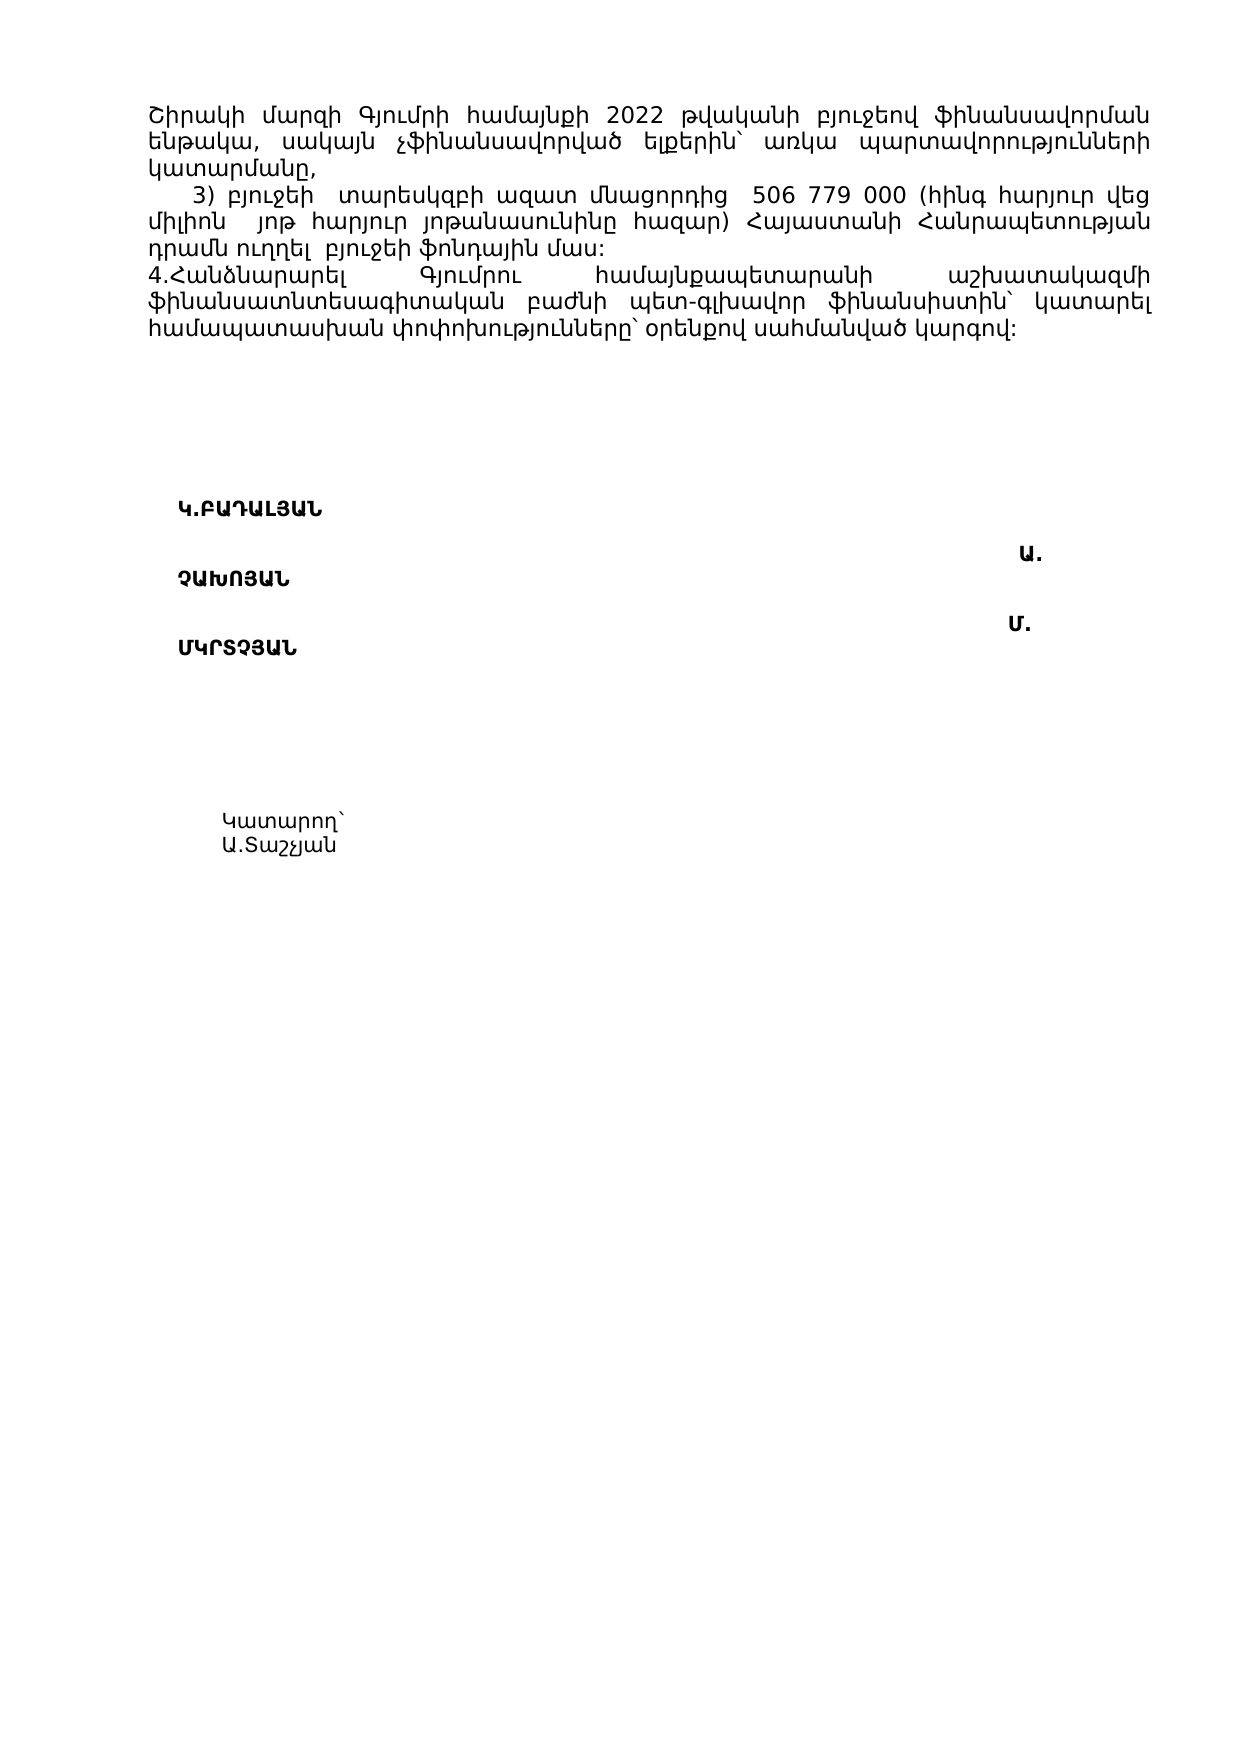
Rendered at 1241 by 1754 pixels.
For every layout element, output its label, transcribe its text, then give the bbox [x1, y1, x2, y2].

text Կատարող` [177, 809, 1152, 833]
text Ա.Տաշչյան [177, 833, 1152, 857]
text Ա. ՉԱԽՈՅԱՆ [177, 542, 1152, 591]
text Մ. ՄԿՐՏՉՅԱՆ [177, 612, 1152, 660]
text 3) բյուջեի տարեսկզբի ազատ մնացորդից 506 779 000 (հինգ հարյուր վեց միլիոն յոթ հարյուր յոթանասունինը հազար) Հայաստանի Հանրապետության դրամն ուղղել բյուջեի ֆոնդային մաս: [148, 182, 1152, 262]
text 4.Հանձնարարել Գյումրու համայնքապետարանի աշխատակազմի ֆինանսատնտեսագիտական բաժնի պետ-գլխավոր ֆինանսիստին՝ կատարել համապատասխան փոփոխությունները՝ օրենքով սահմանված կարգով: [148, 262, 1152, 342]
text Կ.ԲԱԴԱԼՅԱՆ [177, 469, 1152, 522]
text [148, 102, 1152, 182]
